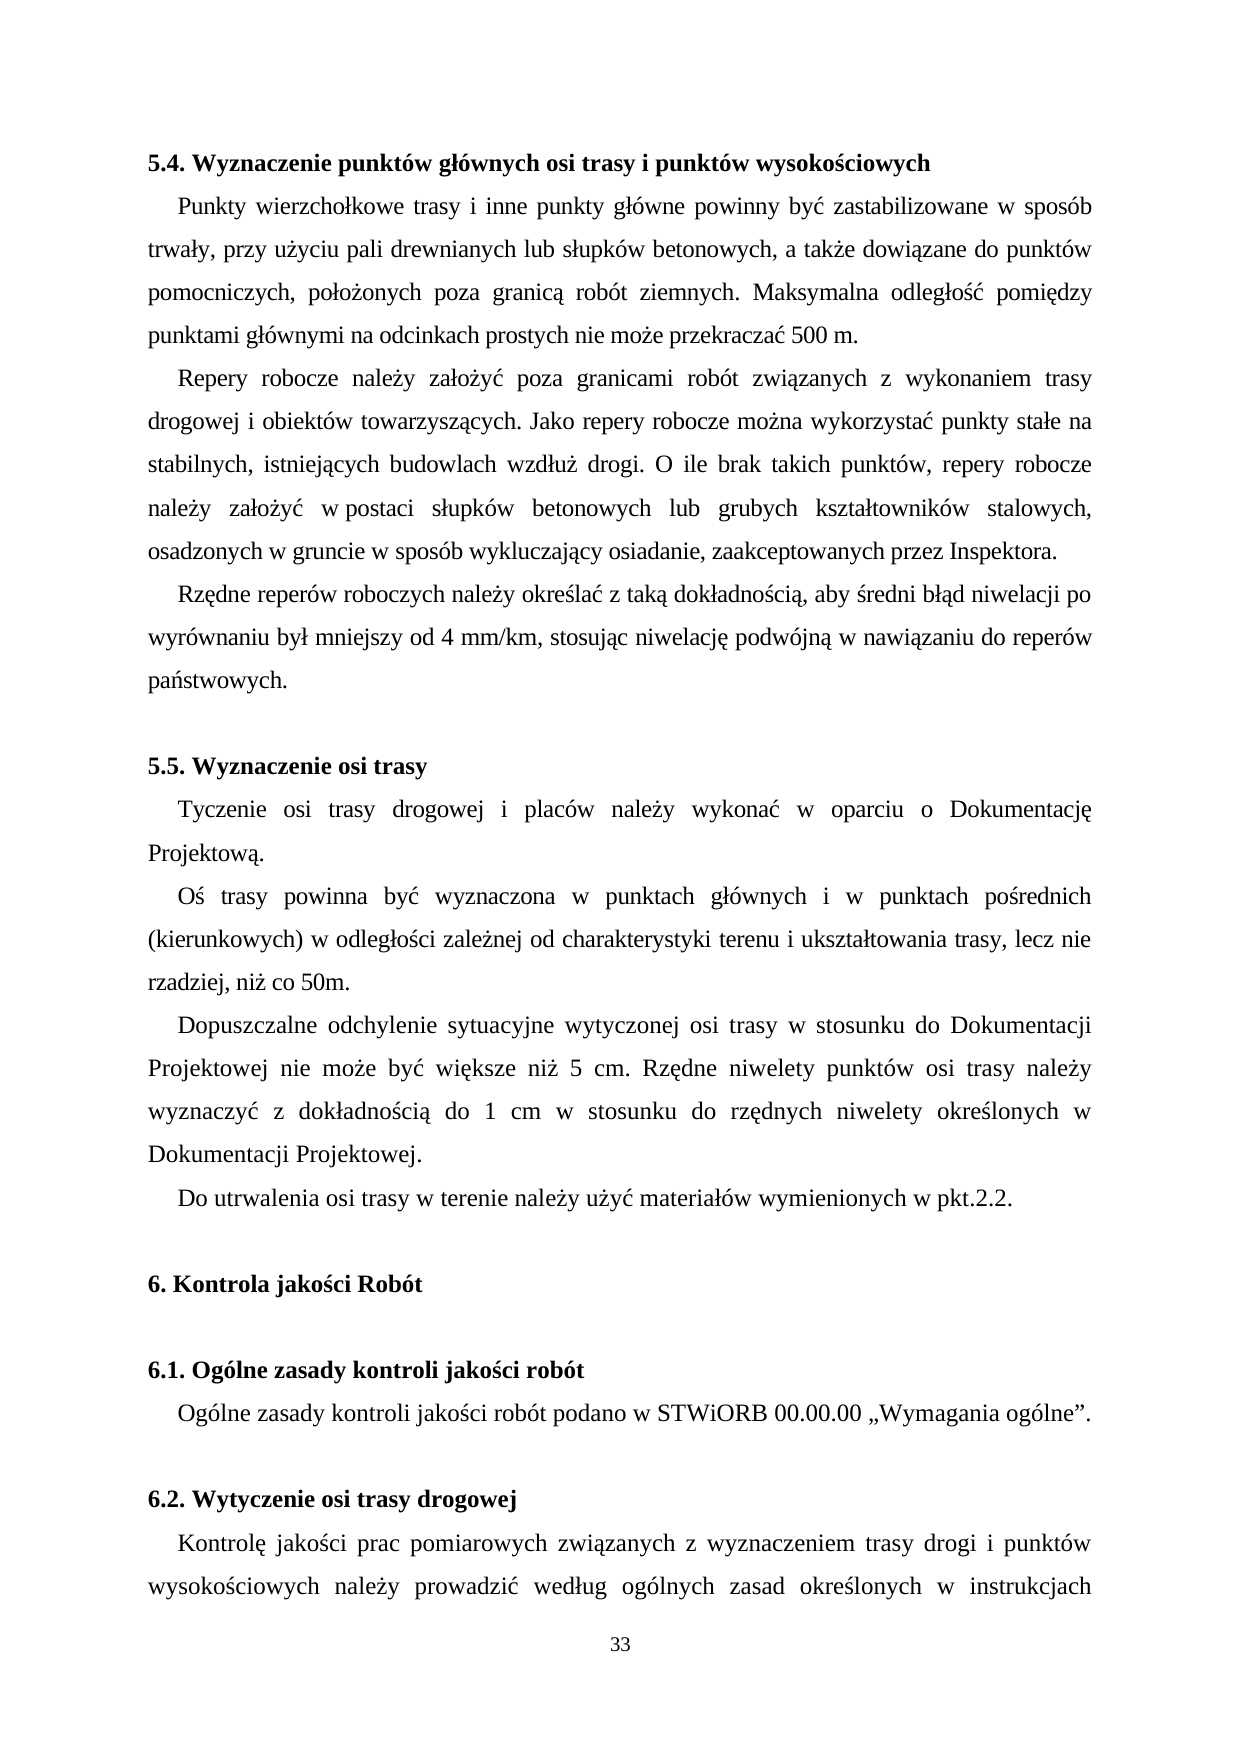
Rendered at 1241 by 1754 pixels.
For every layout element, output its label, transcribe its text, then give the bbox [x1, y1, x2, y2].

list Oś trasy powinna być wyznaczona w punktach głównych i w punktach pośrednich (kierunkowych) w odległości zależnej od charakterystyki terenu i ukształtowania trasy, lecz nie rzadziej, niż co 50m. [148, 881, 1093, 996]
text Do utrwalenia osi trasy w terenie należy użyć materiałów wymienionych w pkt.2.2. [148, 1183, 1093, 1211]
text Dopuszczalne odchylenie sytuacyjne wytyczonej osi trasy w stosunku do Dokumentacji Projektowej nie może być większe niż 5 cm. Rzędne niwelety punktów osi trasy należy wyznaczyć z dokładnością do 1 cm w stosunku do rzędnych niwelety określonych w Dokumentacji Projektowej. [148, 1010, 1093, 1168]
text 6. Kontrola jakości Robót [148, 1269, 1093, 1298]
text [148, 1528, 1093, 1599]
list Punkty wierzchołkowe trasy i inne punkty główne powinny być zastabilizowane w sposób trwały, przy użyciu pali drewnianych lub słupków betonowych, a także dowiązane do punktów pomocniczych, położonych poza granicą robót ziemnych. Maksymalna odległość pomiędzy punktami głównymi na odcinkach prostych nie może przekraczać 500 m. [148, 191, 1093, 349]
list Rzędne reperów roboczych należy określać z taką dokładnością, aby średni błąd niwelacji po wyrównaniu był mniejszy od 4 mm/km, stosując niwelację podwójną w nawiązaniu do reperów państwowych. [148, 579, 1093, 694]
text 6.1. Ogólne zasady kontroli jakości robót [148, 1355, 1093, 1384]
list Tyczenie osi trasy drogowej i placów należy wykonać w oparciu o Dokumentację Projektową. [148, 794, 1093, 866]
text Ogólne zasady kontroli jakości robót podano w STWiORB 00.00.00 „Wymagania ogólne”. [148, 1398, 1093, 1427]
text 5.5. Wyznaczenie osi trasy [148, 751, 1093, 780]
text 6.2. Wytyczenie osi trasy drogowej [148, 1484, 1093, 1513]
text 5.4. Wyznaczenie punktów głównych osi trasy i punktów wysokościowych [148, 148, 1093, 176]
list Repery robocze należy założyć poza granicami robót związanych z wykonaniem trasy drogowej i obiektów towarzyszących. Jako repery robocze można wykorzystać punkty stałe na stabilnych, istniejących budowlach wzdłuż drogi. O ile brak takich punktów, repery robocze należy założyć w postaci słupków betonowych lub grubych kształtowników stalowych, osadzonych w gruncie w sposób wykluczający osiadanie, zaakceptowanych przez Inspektora. [148, 363, 1093, 564]
